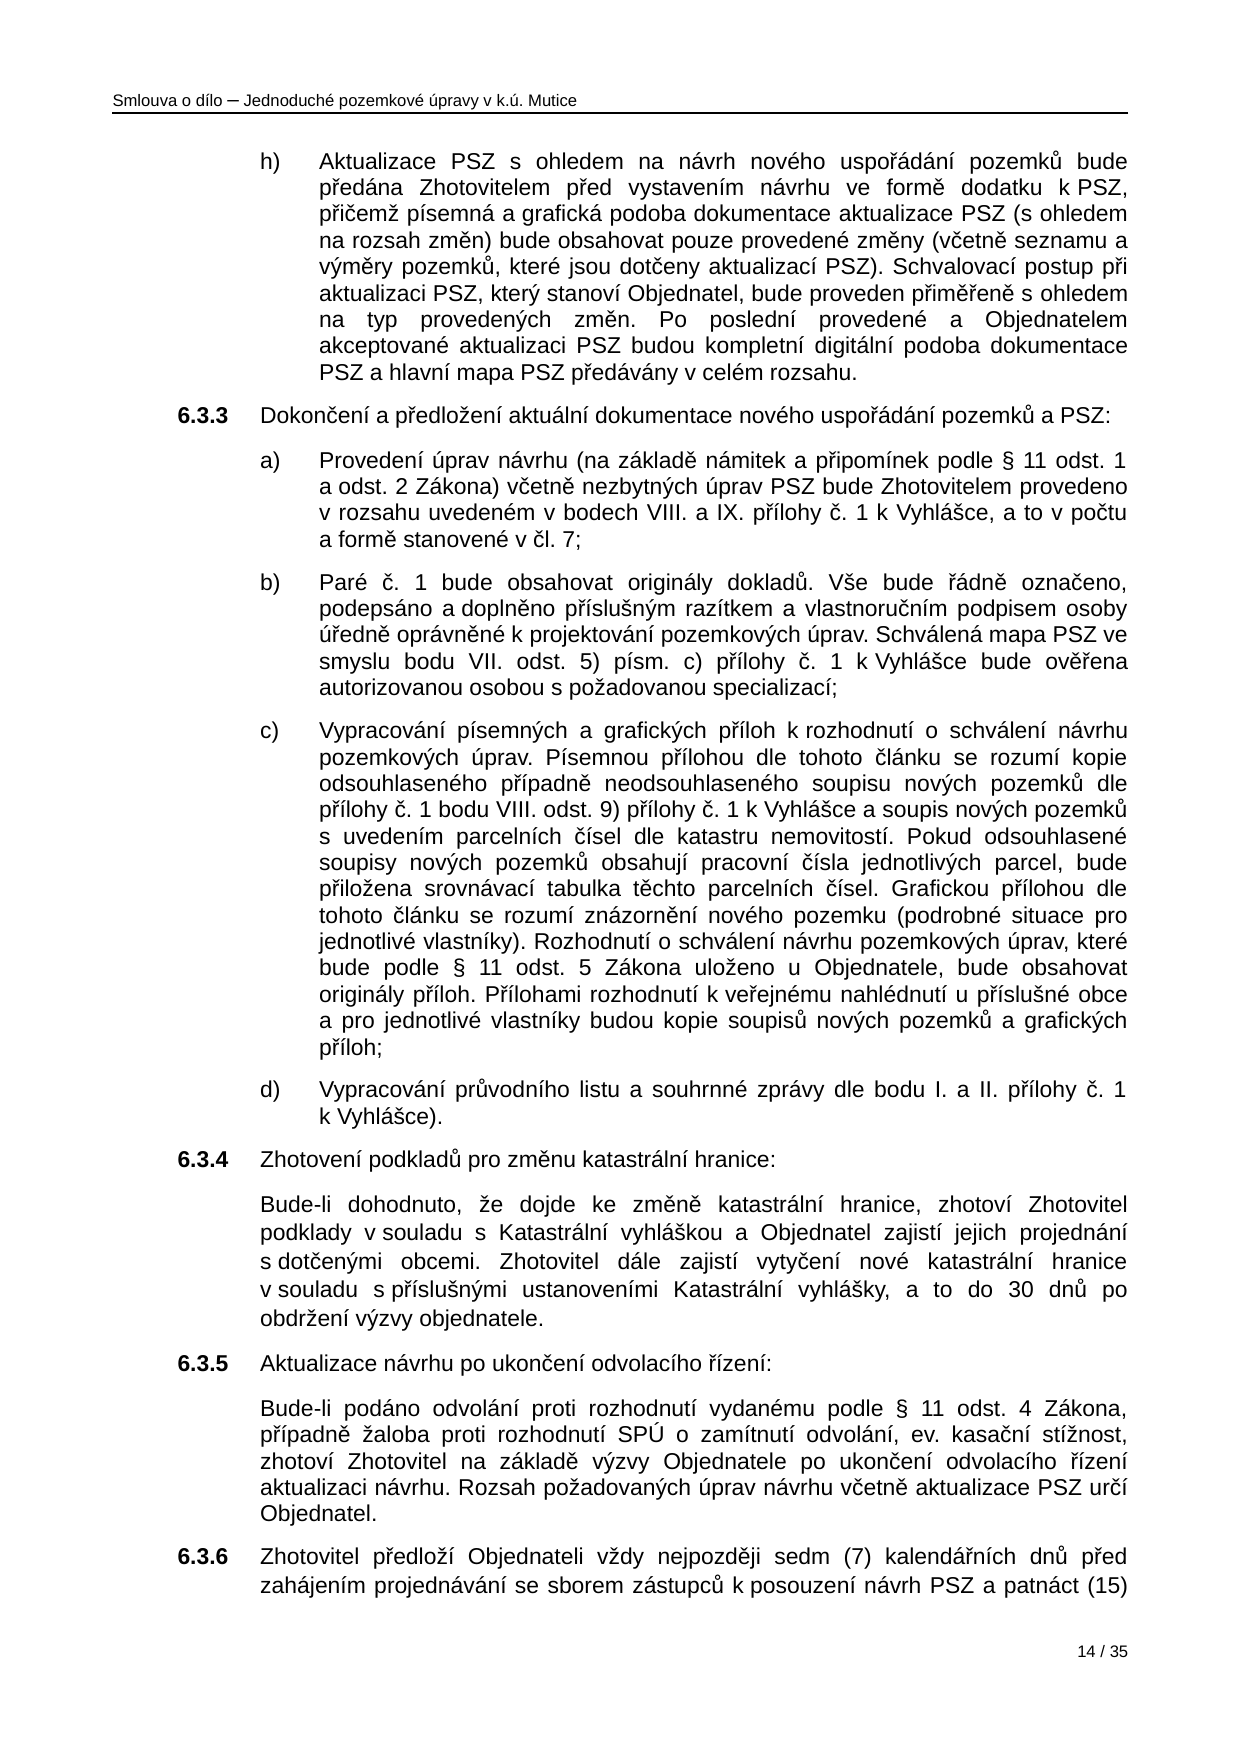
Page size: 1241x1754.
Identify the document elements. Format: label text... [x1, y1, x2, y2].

text Aktualizace návrhu po ukončení odvolacího řízení: [177, 1350, 1128, 1376]
text Dokončení a předložení aktuální dokumentace nového uspořádání pozemků a PSZ: [177, 402, 1128, 428]
list Bude-li podáno odvolání proti rozhodnutí vydanému podle § 11 odst. 4 Zákona, případně žaloba proti rozhodnutí SPÚ o zamítnutí odvolání, ev. kasační stížnost, zhotoví Zhotovitel na základě výzvy Objednatele po ukončení odvolacího řízení aktualizaci návrhu. Rozsah požadovaných úprav návrhu včetně aktualizace PSZ určí Objednatel. [260, 1395, 1128, 1527]
list Paré č. 1 bude obsahovat originály dokladů. Vše bude řádně označeno, podepsáno a doplněno příslušným razítkem a vlastnoručním podpisem osoby úředně oprávněné k projektování pozemkových úprav. Schválená mapa PSZ ve smyslu bodu VII. odst. 5) písm. c) přílohy č. 1 k Vyhlášce bude ověřena autorizovanou osobou s požadovanou specializací; [260, 569, 1128, 701]
list Provedení úprav návrhu (na základě námitek a připomínek podle § 11 odst. 1 a odst. 2 Zákona) včetně nezbytných úprav PSZ bude Zhotovitelem provedeno v rozsahu uvedeném v bodech VIII. a IX. přílohy č. 1 k Vyhlášce, a to v počtu a formě stanovené v čl. 7; [260, 447, 1128, 552]
list Aktualizace PSZ s ohledem na návrh nového uspořádání pozemků bude předána Zhotovitelem před vystavením návrhu ve formě dodatku k PSZ, přičemž písemná a grafická podoba dokumentace aktualizace PSZ (s ohledem na rozsah změn) bude obsahovat pouze provedené změny (včetně seznamu a výměry pozemků, které jsou dotčeny aktualizací PSZ). Schvalovací postup při aktualizaci PSZ, který stanoví Objednatel, bude proveden přiměřeně s ohledem na typ provedených změn. Po poslední provedené a Objednatelem akceptované aktualizaci PSZ budou kompletní digitální podoba dokumentace PSZ a hlavní mapa PSZ předávány v celém rozsahu. [260, 148, 1128, 385]
list Bude-li dohodnuto, že dojde ke změně katastrální hranice, zhotoví Zhotovitel podklady v souladu s Katastrální vyhláškou a Objednatel zajistí jejich projednání s dotčenými obcemi. Zhotovitel dále zajistí vytyčení nové katastrální hranice v souladu s příslušnými ustanoveními Katastrální vyhlášky, a to do 30 dnů po obdržení výzvy objednatele. [260, 1191, 1128, 1331]
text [177, 1543, 1128, 1598]
list Vypracování písemných a grafických příloh k rozhodnutí o schválení návrhu pozemkových úprav. Písemnou přílohou dle tohoto článku se rozumí kopie odsouhlaseného případně neodsouhlaseného soupisu nových pozemků dle přílohy č. 1 bodu VIII. odst. 9) přílohy č. 1 k Vyhlášce a soupis nových pozemků s uvedením parcelních čísel dle katastru nemovitostí. Pokud odsouhlasené soupisy nových pozemků obsahují pracovní čísla jednotlivých parcel, bude přiložena srovnávací tabulka těchto parcelních čísel. Grafickou přílohou dle tohoto článku se rozumí znázornění nového pozemku (podrobné situace pro jednotlivé vlastníky). Rozhodnutí o schválení návrhu pozemkových úprav, které bude podle § 11 odst. 5 Zákona uloženo u Objednatele, bude obsahovat originály příloh. Přílohami rozhodnutí k veřejnému nahlédnutí u příslušné obce a pro jednotlivé vlastníky budou kopie soupisů nových pozemků a grafických příloh; [260, 717, 1128, 1060]
list Vypracování průvodního listu a souhrnné zprávy dle bodu I. a II. přílohy č. 1 k Vyhlášce). [260, 1076, 1128, 1129]
text Zhotovení podkladů pro změnu katastrální hranice: [177, 1146, 1128, 1172]
